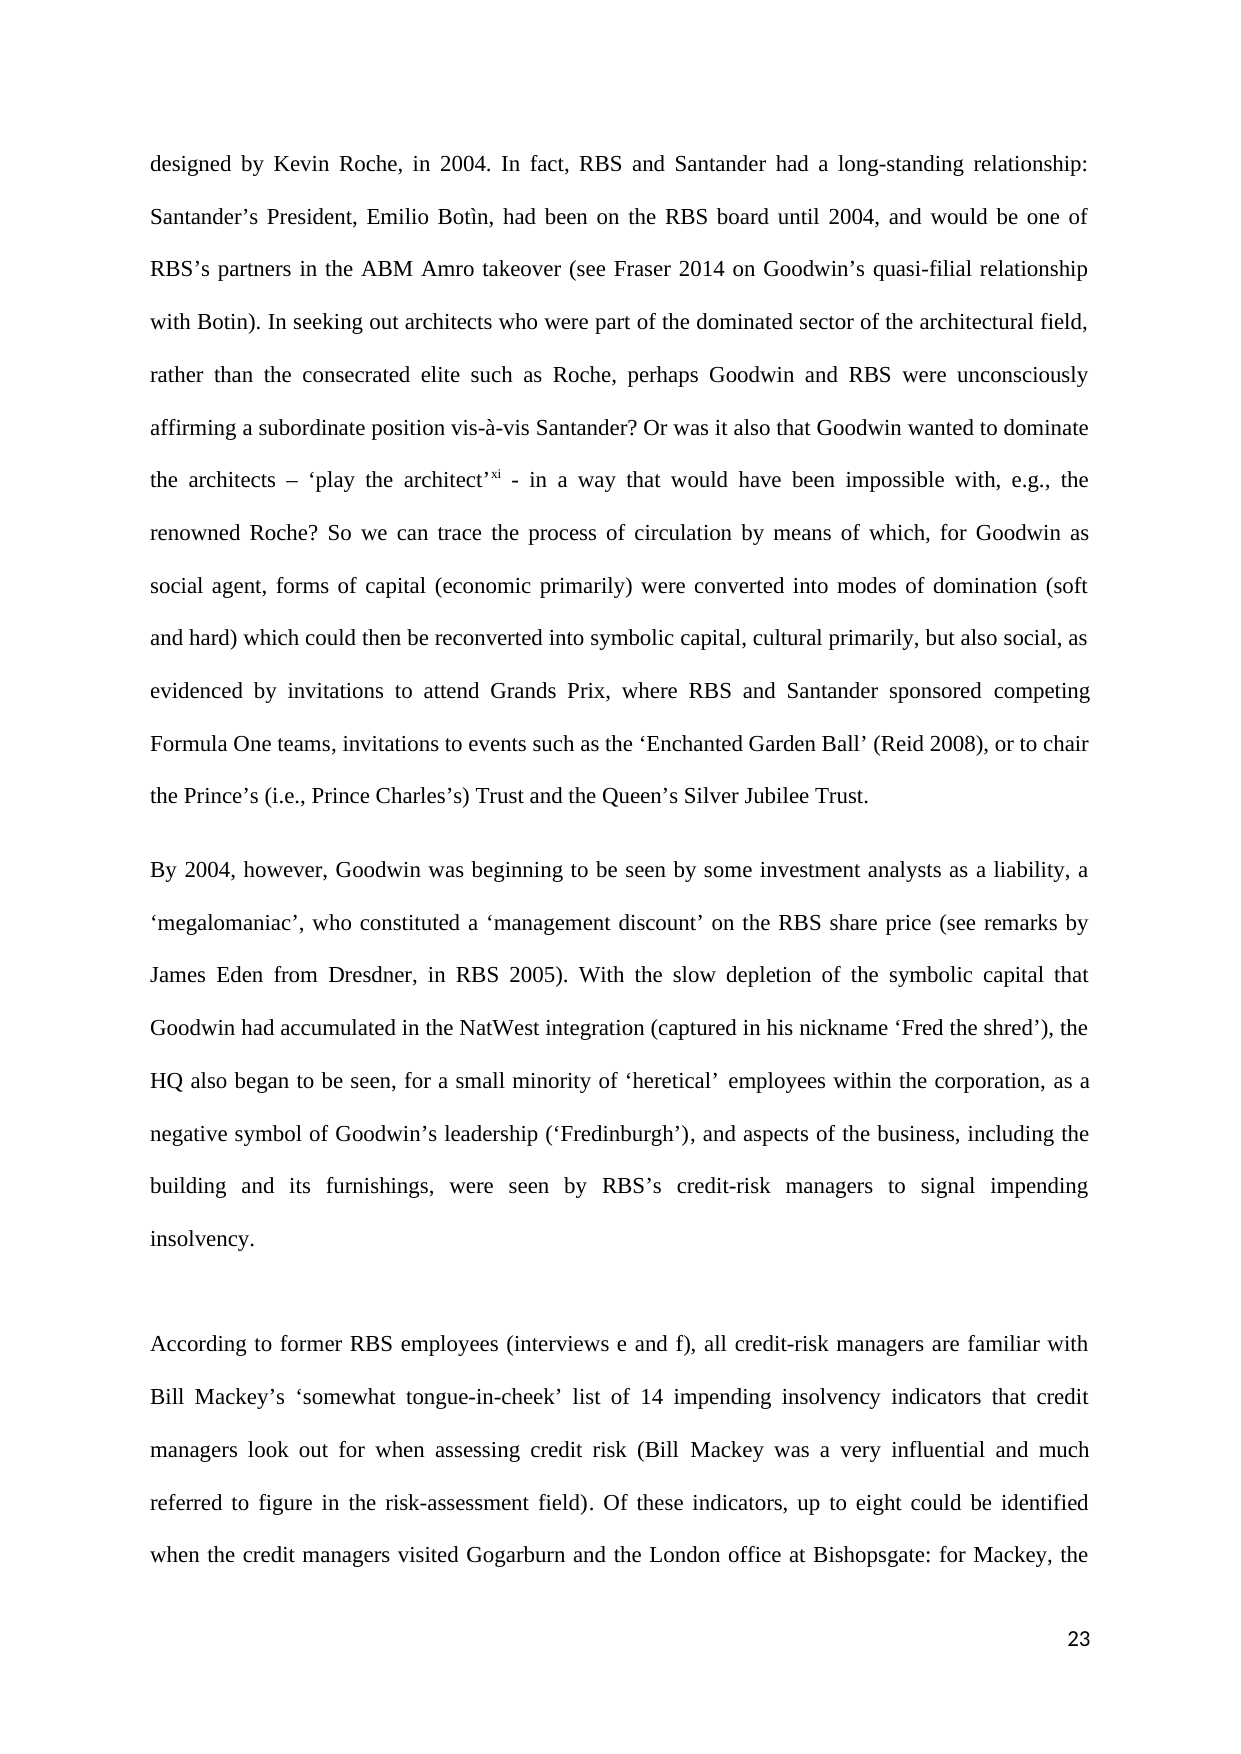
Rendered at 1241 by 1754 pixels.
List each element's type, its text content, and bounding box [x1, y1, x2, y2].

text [150, 150, 1090, 809]
text By 2004, however, Goodwin was beginning to be seen by some investment analysts as a liability, a ‘megalomaniac’, who constituted a ‘management discount’ on the RBS share price (see remarks by James Eden from Dresdner, in RBS 2005). With the slow depletion of the symbolic capital that Goodwin had accumulated in the NatWest integration (captured in his nickname ‘Fred the shred’), the HQ also began to be seen, for a small minority of ‘heretical’ employees within the corporation, as a negative symbol of Goodwin’s leadership (‘Fredinburgh’), and aspects of the business, including the building and its furnishings, were seen by RBS’s credit-risk managers to signal impending insolvency. [150, 856, 1090, 1251]
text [150, 1330, 1090, 1568]
